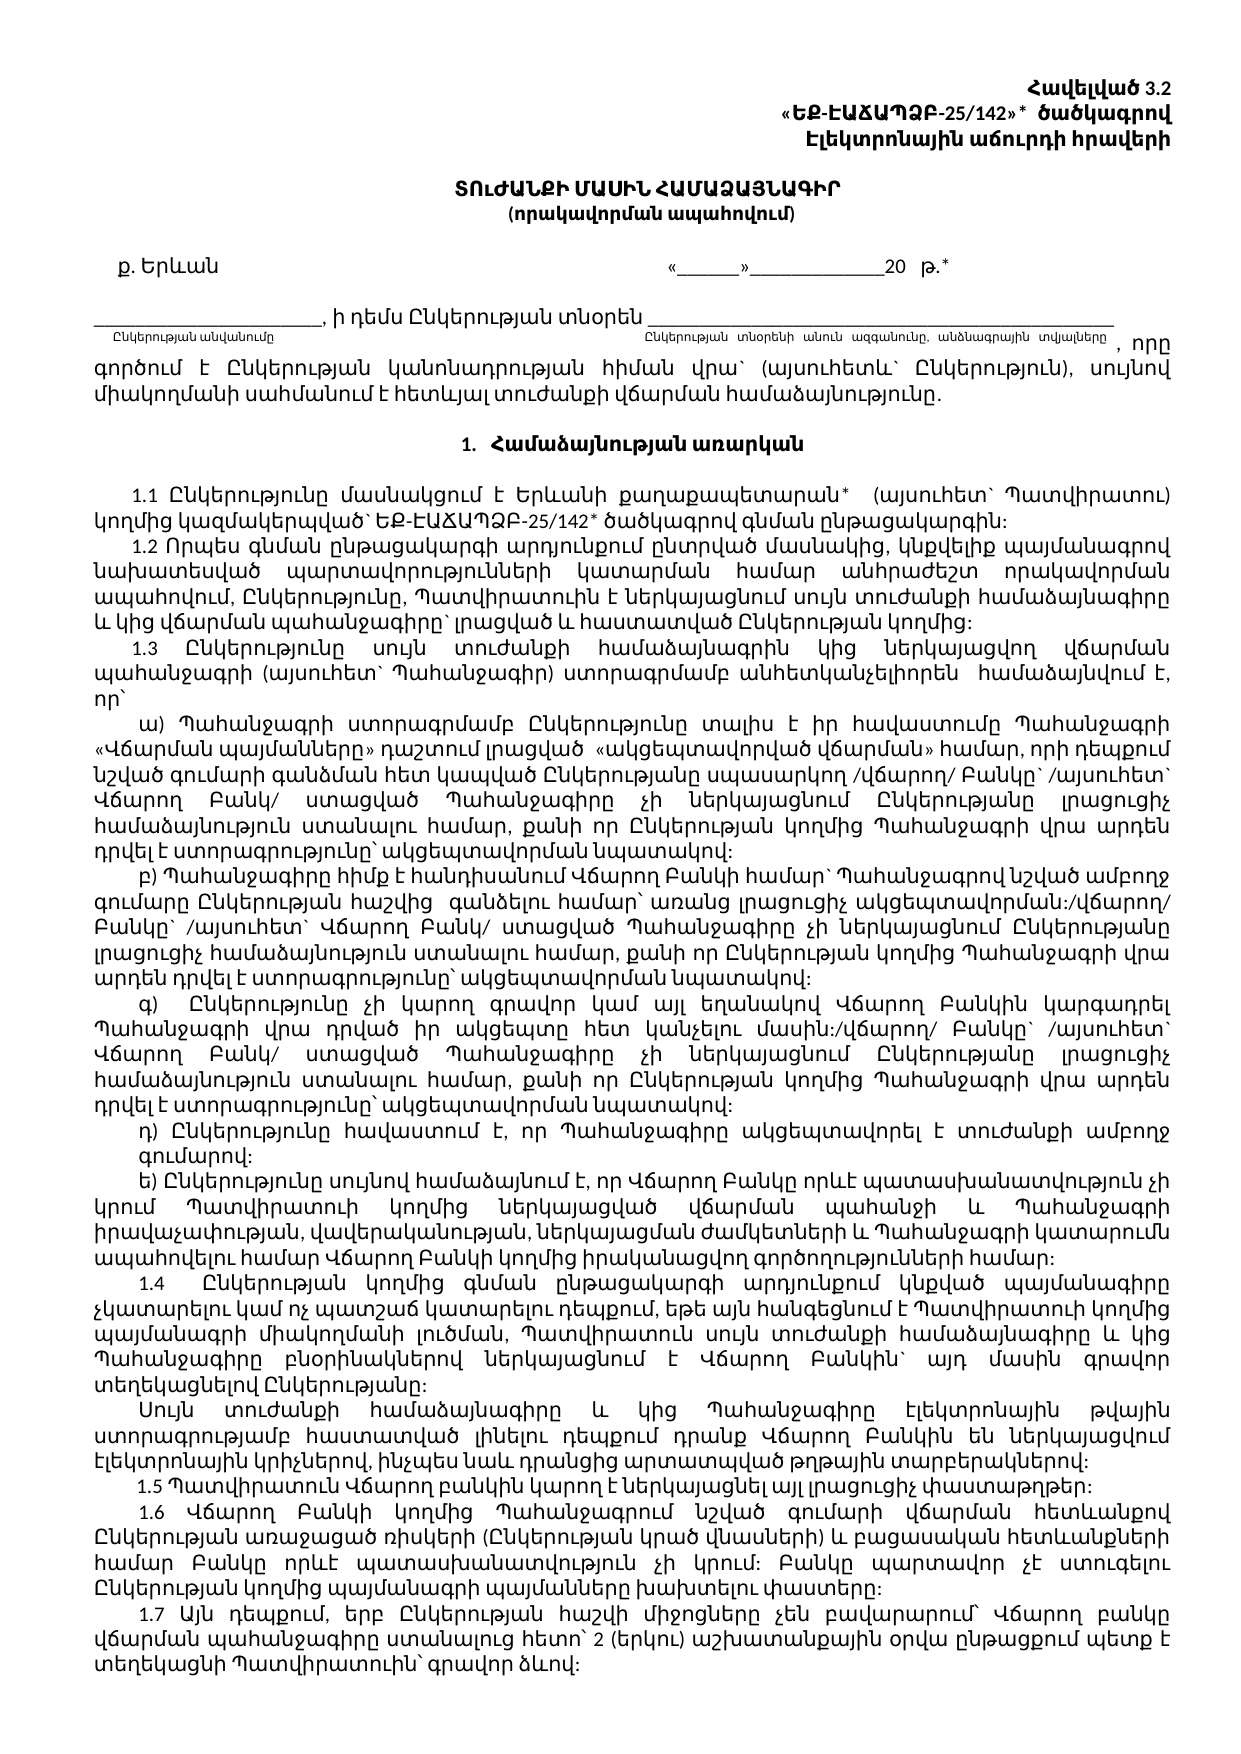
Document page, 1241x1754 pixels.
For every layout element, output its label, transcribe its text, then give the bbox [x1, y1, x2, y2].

text ______________________, ի դեմս Ընկերության տնօրեն _____________________________________________ [94, 304, 1171, 330]
text դ) Ընկերությունը հավաստում է, որ Պահանջագիրը ակցեպտավորել է տուժանքի ամբողջ գումարով: [138, 1118, 1171, 1169]
text ք. Երևան «______»_____________20 թ.* [94, 254, 1171, 279]
text գ) Ընկերությունը չի կարող գրավոր կամ այլ եղանակով Վճարող Բանկին կարգադրել Պահանջագրի վրա դրված իր ակցեպտը հետ կանչելու մասին:/վճարող/ Բանկը` /այսուհետ` Վճարող Բանկ/ ստացված Պահանջագիրը չի ներկայացնում Ընկերությանը լրացուցիչ համաձայնություն ստանալու համար, քանի որ Ընկերության կողմից Պահանջագրի վրա արդեն դրվել է ստորագրությունը՝ ակցեպտավորման նպատակով: [94, 991, 1171, 1118]
text 1.4 Ընկերության կողմից գնման ընթացակարգի արդյունքում կնքված պայմանագիրը չկատարելու կամ ոչ պատշաճ կատարելու դեպքում, եթե այն հանգեցնում է Պատվիրատուի կողմից պայմանագրի միակողմանի լուծման, Պատվիրատուն սույն տուժանքի համաձայնագիրը և կից Պահանջագիրը բնօրինակներով ներկայացնում է Վճարող Բանկին` այդ մասին գրավոր տեղեկացնելով Ընկերությանը: [94, 1270, 1171, 1397]
text ե) Ընկերությունը սույնով համաձայնում է, որ Վճարող Բանկը որևէ պատասխանատվություն չի կրում Պատվիրատուի կողմից ներկայացված վճարման պահանջի և Պահանջագրի իրավաչափության, վավերականության, ներկայացման ժամկետների և Պահանջագրի կատարումն ապահովելու համար Վճարող Բանկի կողմից իրականացվող գործողությունների համար: [94, 1169, 1171, 1270]
text 1.5 Պատվիրատուն Վճարող բանկին կարող է ներկայացնել այլ լրացուցիչ փաստաթղթեր: [94, 1474, 1171, 1499]
text «ԵՔ-ԷԱՃԱՊՁԲ-25/142»* ծածկագրով [94, 100, 1171, 126]
text 1.2 Որպես գնման ընթացակարգի արդյունքում ընտրված մասնակից, կնքվելիք պայմանագրով նախատեսված պարտավորությունների կատարման համար անհրաժեշտ որակավորման ապահովում, Ընկերությունը, Պատվիրատուին է ներկայացնում սույն տուժանքի համաձայնագիրը և կից վճարման պահանջագիրը` լրացված և հաստատված Ընկերության կողմից: [94, 533, 1171, 635]
text Ընկերության անվանումը Ընկերության տնօրենի անուն ազգանունը, անձնագրային տվյալները , որը գործում է Ընկերության կանոնադրության հիման վրա` (այսուհետև` Ընկերություն), սույնով միակողմանի սահմանում է հետևյալ տուժանքի վճարման համաձայնությունը. [94, 330, 1171, 406]
text ՏՈւԺԱՆՔԻ ՄԱՍԻՆ ՀԱՄԱՁԱՅՆԱԳԻՐ [94, 177, 1171, 202]
text 1.3 Ընկերությունը սույն տուժանքի համաձայնագրին կից ներկայացվող վճարման պահանջագրի (այսուհետ` Պահանջագիր) ստորագրմամբ անհետկանչելիորեն համաձայնվում է, որ՝ [94, 635, 1171, 711]
text ա) Պահանջագրի ստորագրմամբ Ընկերությունը տալիս է իր հավաստումը Պահանջագրի «Վճարման պայմանները» դաշտում լրացված «ակցեպտավորված վճարման» համար, որի դեպքում նշված գումարի գանձման հետ կապված Ընկերությանը սպասարկող /վճարող/ Բանկը` /այսուհետ` Վճարող Բանկ/ ստացված Պահանջագիրը չի ներկայացնում Ընկերությանը լրացուցիչ համաձայնություն ստանալու համար, քանի որ Ընկերության կողմից Պահանջագրի վրա արդեն դրվել է ստորագրությունը՝ ակցեպտավորման նպատակով: [94, 711, 1171, 864]
text 1. Համաձայնության առարկան [94, 432, 1171, 457]
text Սույն տուժանքի համաձայնագիրը և կից Պահանջագիրը էլեկտրոնային թվային ստորագրությամբ հաստատված լինելու դեպքում դրանք Վճարող Բանկին են ներկայացվում էլեկտրոնային կրիչներով, ինչպես նաև դրանցից արտատպված թղթային տարբերակներով: [94, 1397, 1171, 1474]
text Հավելված 3.2 [94, 75, 1171, 100]
text 1.1 Ընկերությունը մասնակցում է Երևանի քաղաքապետարան* (այսուհետ` Պատվիրատու) կողմից կազմակերպված` ԵՔ-ԷԱՃԱՊՁԲ-25/142* ծածկագրով գնման ընթացակարգին: [94, 482, 1171, 533]
text բ) Պահանջագիրը հիմք է հանդիսանում Վճարող Բանկի համար` Պահանջագրով նշված ամբողջ գումարը Ընկերության հաշվից գանձելու համար՝ առանց լրացուցիչ ակցեպտավորման:/վճարող/ Բանկը` /այսուհետ` Վճարող Բանկ/ ստացված Պահանջագիրը չի ներկայացնում Ընկերությանը լրացուցիչ համաձայնություն ստանալու համար, քանի որ Ընկերության կողմից Պահանջագրի վրա արդեն դրվել է ստորագրությունը՝ ակցեպտավորման նպատակով: [94, 864, 1171, 991]
text 1.6 Վճարող Բանկի կողմից Պահանջագրում նշված գումարի վճարման հետևանքով Ընկերության առաջացած ռիսկերի (Ընկերության կրած վնասների) և բացասական հետևանքների համար Բանկը որևէ պատասխանատվություն չի կրում: Բանկը պարտավոր չէ ստուգելու Ընկերության կողմից պայմանագրի պայմանները խախտելու փաստերը: [94, 1499, 1171, 1601]
text (որակավորման ապահովում) [94, 202, 1171, 225]
text Էլեկտրոնային աճուրդի հրավերի [94, 126, 1171, 151]
text 1.7 Այն դեպքում, երբ Ընկերության հաշվի միջոցները չեն բավարարում՝ Վճարող բանկը վճարման պահանջագիրը ստանալուց հետո՝ 2 (երկու) աշխատանքային օրվա ընթացքում պետք է տեղեկացնի Պատվիրատուին՝ գրավոր ձևով: [94, 1601, 1171, 1677]
